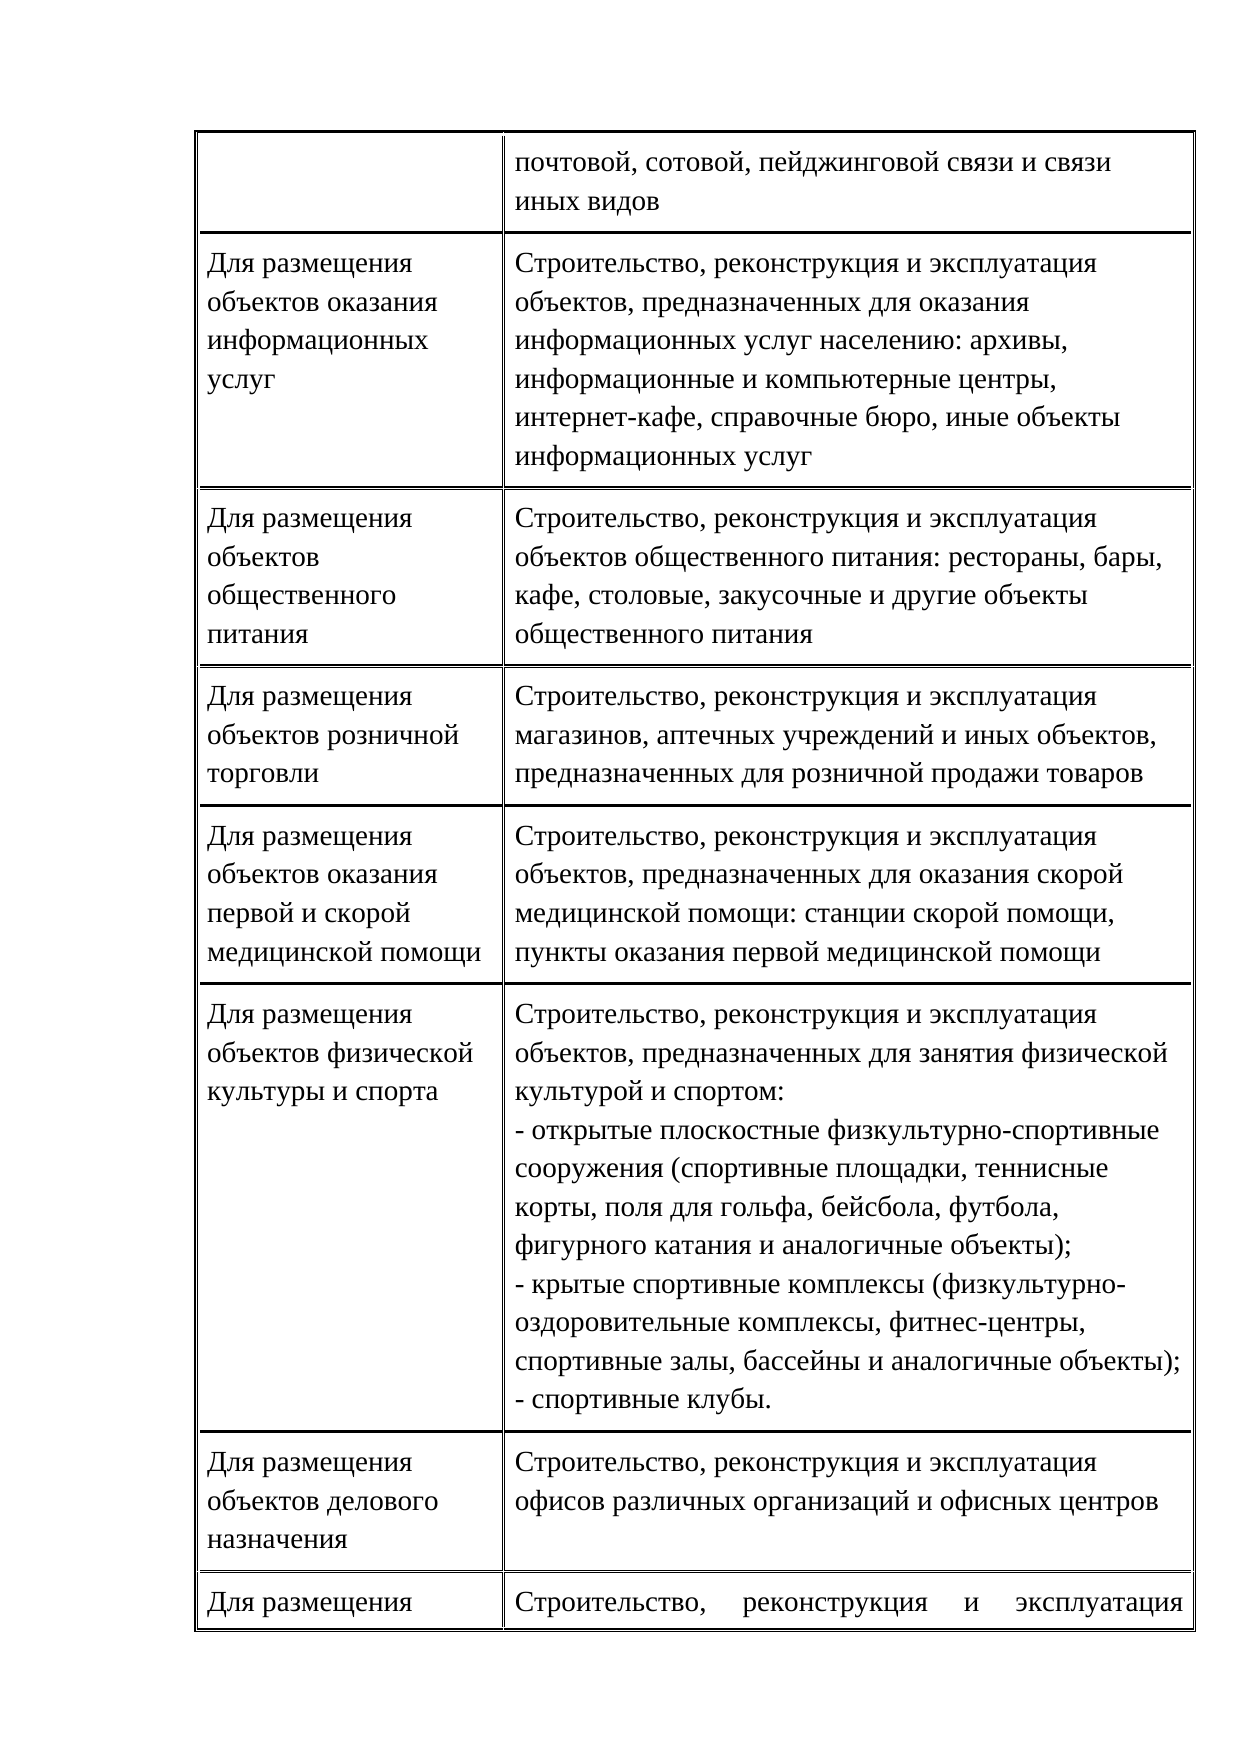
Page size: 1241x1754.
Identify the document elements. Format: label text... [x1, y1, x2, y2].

table_cell Для размещения объектов делового назначения [198, 1430, 502, 1569]
table_cell Строительство, реконструкция и эксплуатация магазинов, аптечных учреждений и иных объектов, предназначенных для розничной продажи товаров [505, 664, 1193, 804]
table_cell Строительство, реконструкция и эксплуатация объектов, предназначенных для оказания информационных услуг населению: архивы, информационные и компьютерные центры, интернет-кафе, справочные бюро, иные объекты информационных услуг [505, 231, 1193, 486]
table_cell Строительство, реконструкция и эксплуатация объектов общественного питания: рестораны, бары, кафе, столовые, закусочные и другие объекты общественного питания [505, 486, 1193, 664]
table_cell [504, 1570, 1193, 1628]
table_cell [198, 1570, 504, 1628]
table_cell Строительство, реконструкция и эксплуатация объектов, предназначенных для оказания скорой медицинской помощи: станции скорой помощи, пункты оказания первой медицинской помощи [505, 804, 1193, 982]
table_cell Для размещения объектов физической культуры и спорта [198, 982, 502, 1430]
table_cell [198, 133, 504, 231]
table_cell Для размещения объектов общественного питания [198, 486, 502, 664]
table_cell Строительство, реконструкция и эксплуатация объектов, предназначенных для занятия физической культурой и спортом: - открытые плоскостные физкультурно-спортивные сооружения (спортивные площадки, теннисные корты, поля для гольфа, бейсбола, футбола, фигурного катания и аналогичные объекты); - крытые спортивные комплексы (физкультурно-оздоровительные комплексы, фитнес-центры, спортивные залы, бассейны и аналогичные объекты); - спортивные клубы. [505, 982, 1193, 1430]
table_cell Для размещения объектов оказания первой и скорой медицинской помощи [198, 804, 502, 982]
table_cell Для размещения объектов оказания информационных услуг [198, 231, 502, 486]
table_cell Строительство, реконструкция и эксплуатация офисов различных организаций и офисных центров [505, 1430, 1193, 1569]
table_cell Для размещения объектов розничной торговли [198, 664, 502, 804]
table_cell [504, 133, 1193, 231]
